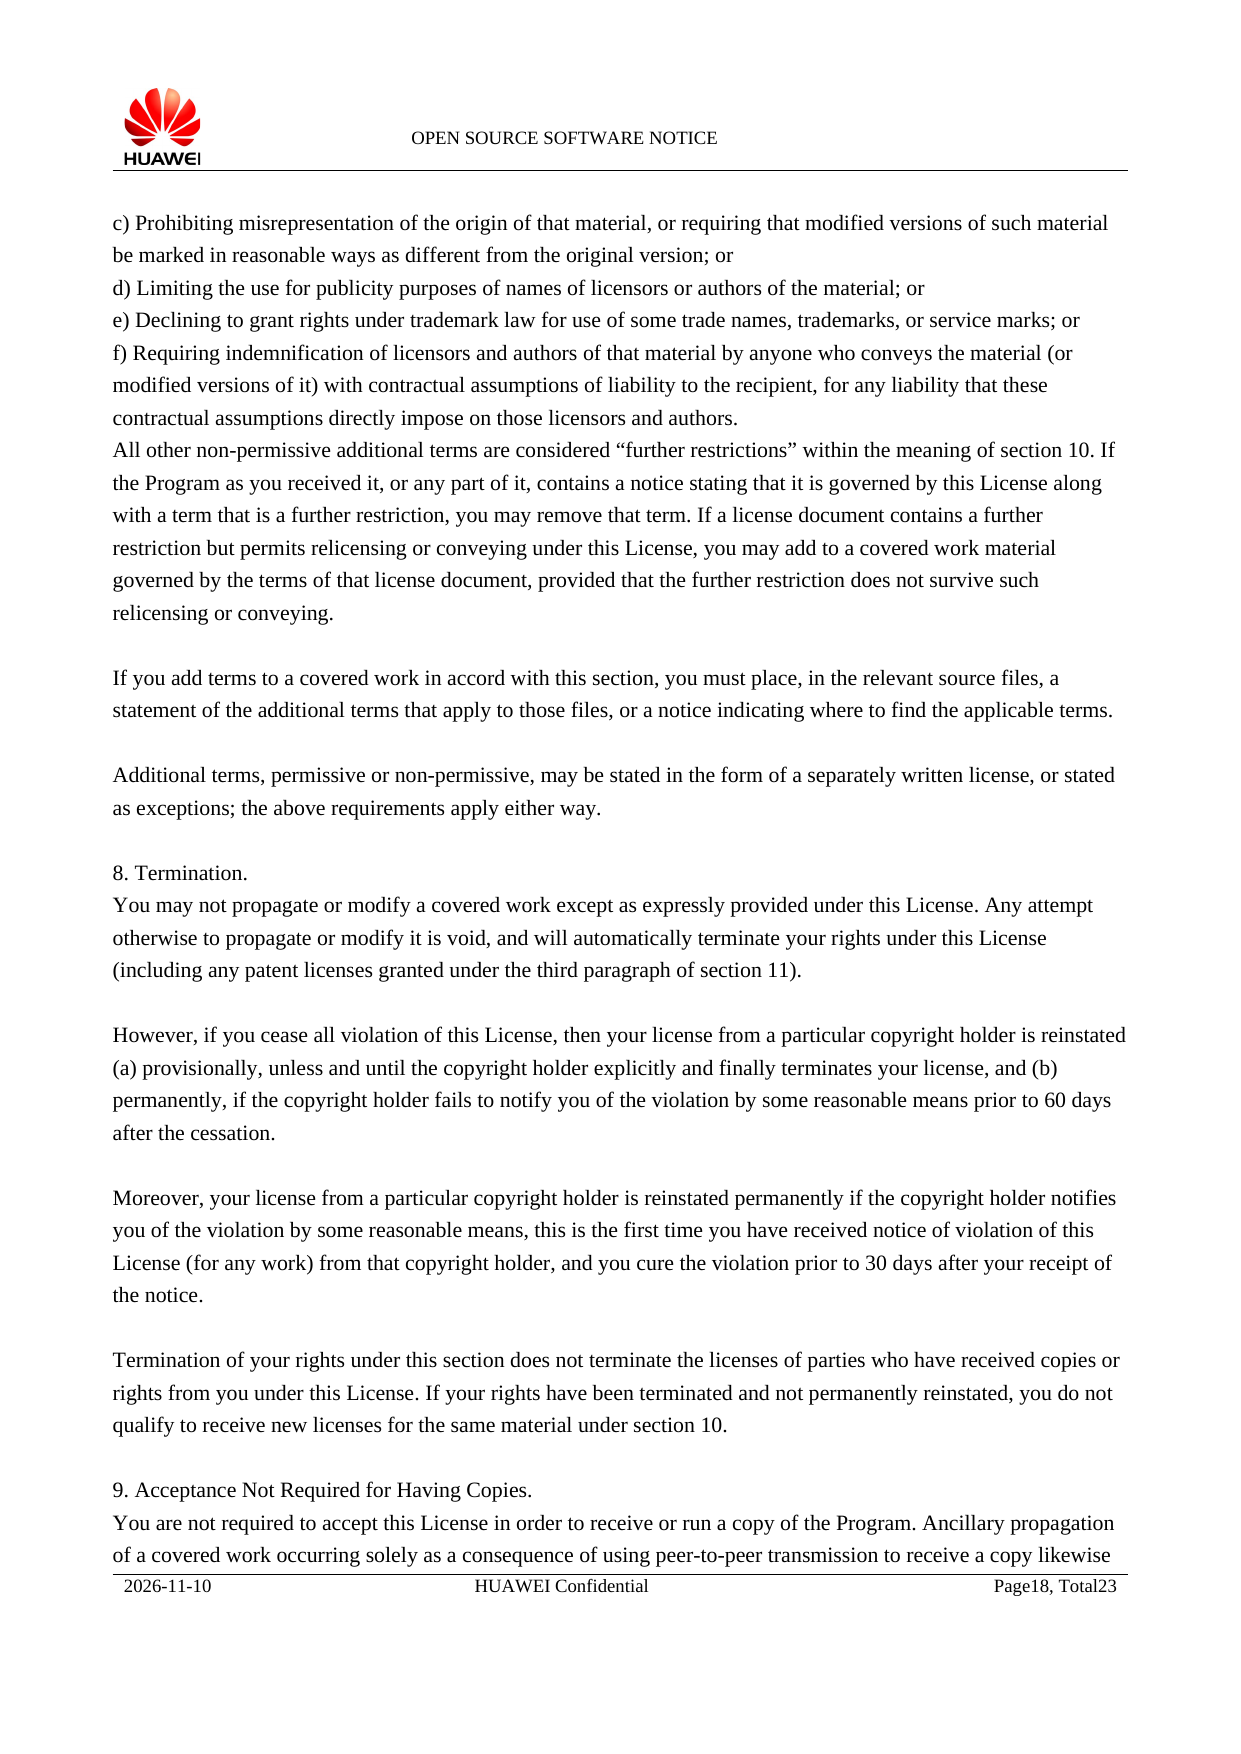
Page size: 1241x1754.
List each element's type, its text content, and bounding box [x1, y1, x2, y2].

picture [124, 88, 201, 165]
